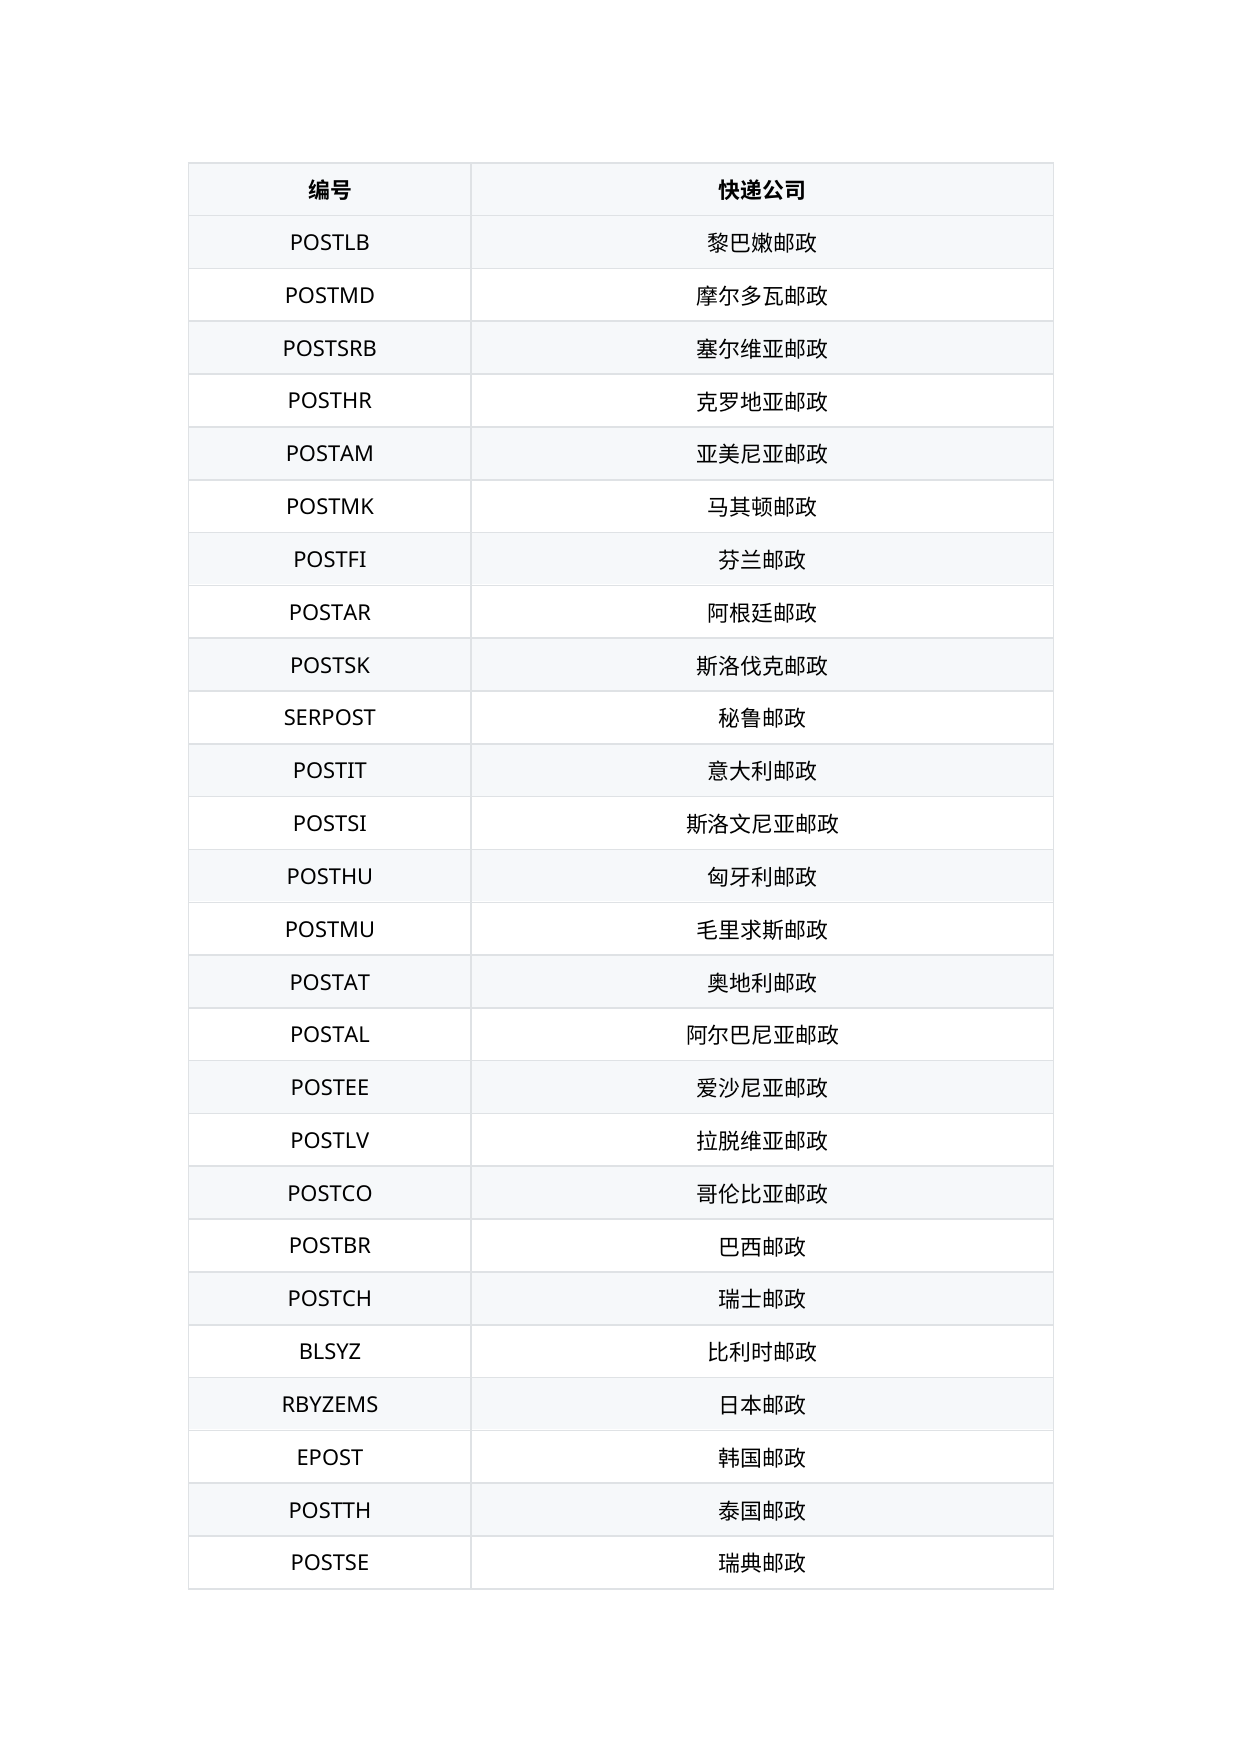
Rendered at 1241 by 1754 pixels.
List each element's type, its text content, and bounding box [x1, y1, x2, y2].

table_cell POSTSI [189, 797, 470, 848]
table_cell 拉脱维亚邮政 [472, 1114, 1053, 1165]
table_header 快递公司 [472, 164, 1053, 215]
table_cell 意大利邮政 [472, 745, 1053, 796]
table_cell 哥伦比亚邮政 [472, 1167, 1053, 1218]
table_cell POSTTH [189, 1484, 470, 1535]
table_cell SERPOST [189, 692, 470, 743]
table_header 编号 [189, 164, 470, 215]
table_cell 匈牙利邮政 [472, 850, 1053, 901]
table_cell 爱沙尼亚邮政 [472, 1061, 1053, 1113]
table_cell 奥地利邮政 [472, 956, 1053, 1007]
table_cell 亚美尼亚邮政 [472, 428, 1053, 479]
table_cell POSTLB [189, 216, 470, 268]
table_cell 马其顿邮政 [472, 481, 1053, 532]
table_cell 韩国邮政 [472, 1431, 1053, 1482]
table_cell 阿尔巴尼亚邮政 [472, 1009, 1053, 1060]
table_cell 泰国邮政 [472, 1484, 1053, 1535]
table_cell POSTAR [189, 586, 470, 637]
table_cell 黎巴嫩邮政 [472, 216, 1053, 268]
table_cell RBYZEMS [189, 1378, 470, 1429]
table_cell POSTSRB [189, 322, 470, 373]
table_cell 斯洛文尼亚邮政 [472, 797, 1053, 848]
table_cell EPOST [189, 1431, 470, 1482]
table_cell 阿根廷邮政 [472, 586, 1053, 637]
table_cell POSTAM [189, 428, 470, 479]
table_cell POSTCO [189, 1167, 470, 1218]
table_cell 摩尔多瓦邮政 [472, 269, 1053, 320]
table_cell 日本邮政 [472, 1378, 1053, 1429]
table_cell POSTFI [189, 533, 470, 584]
table_cell POSTEE [189, 1061, 470, 1113]
table_cell POSTBR [189, 1220, 470, 1271]
table_cell 比利时邮政 [472, 1326, 1053, 1377]
table_cell 巴西邮政 [472, 1220, 1053, 1271]
table_cell POSTLV [189, 1114, 470, 1165]
table_cell 芬兰邮政 [472, 533, 1053, 584]
table_cell 斯洛伐克邮政 [472, 639, 1053, 690]
table_cell POSTMU [189, 903, 470, 954]
table_cell POSTMK [189, 481, 470, 532]
table_cell POSTHR [189, 375, 470, 426]
table_cell POSTSE [189, 1537, 470, 1588]
table_cell POSTMD [189, 269, 470, 320]
table_cell 塞尔维亚邮政 [472, 322, 1053, 373]
table_cell POSTAL [189, 1009, 470, 1060]
table_cell POSTAT [189, 956, 470, 1007]
table_cell 克罗地亚邮政 [472, 375, 1053, 426]
table_cell BLSYZ [189, 1326, 470, 1377]
table_cell POSTCH [189, 1273, 470, 1324]
table_cell 瑞士邮政 [472, 1273, 1053, 1324]
table_cell POSTSK [189, 639, 470, 690]
table_cell 秘鲁邮政 [472, 692, 1053, 743]
table_cell POSTHU [189, 850, 470, 901]
table_cell 毛里求斯邮政 [472, 903, 1053, 954]
table_cell POSTIT [189, 745, 470, 796]
table_cell 瑞典邮政 [472, 1537, 1053, 1588]
